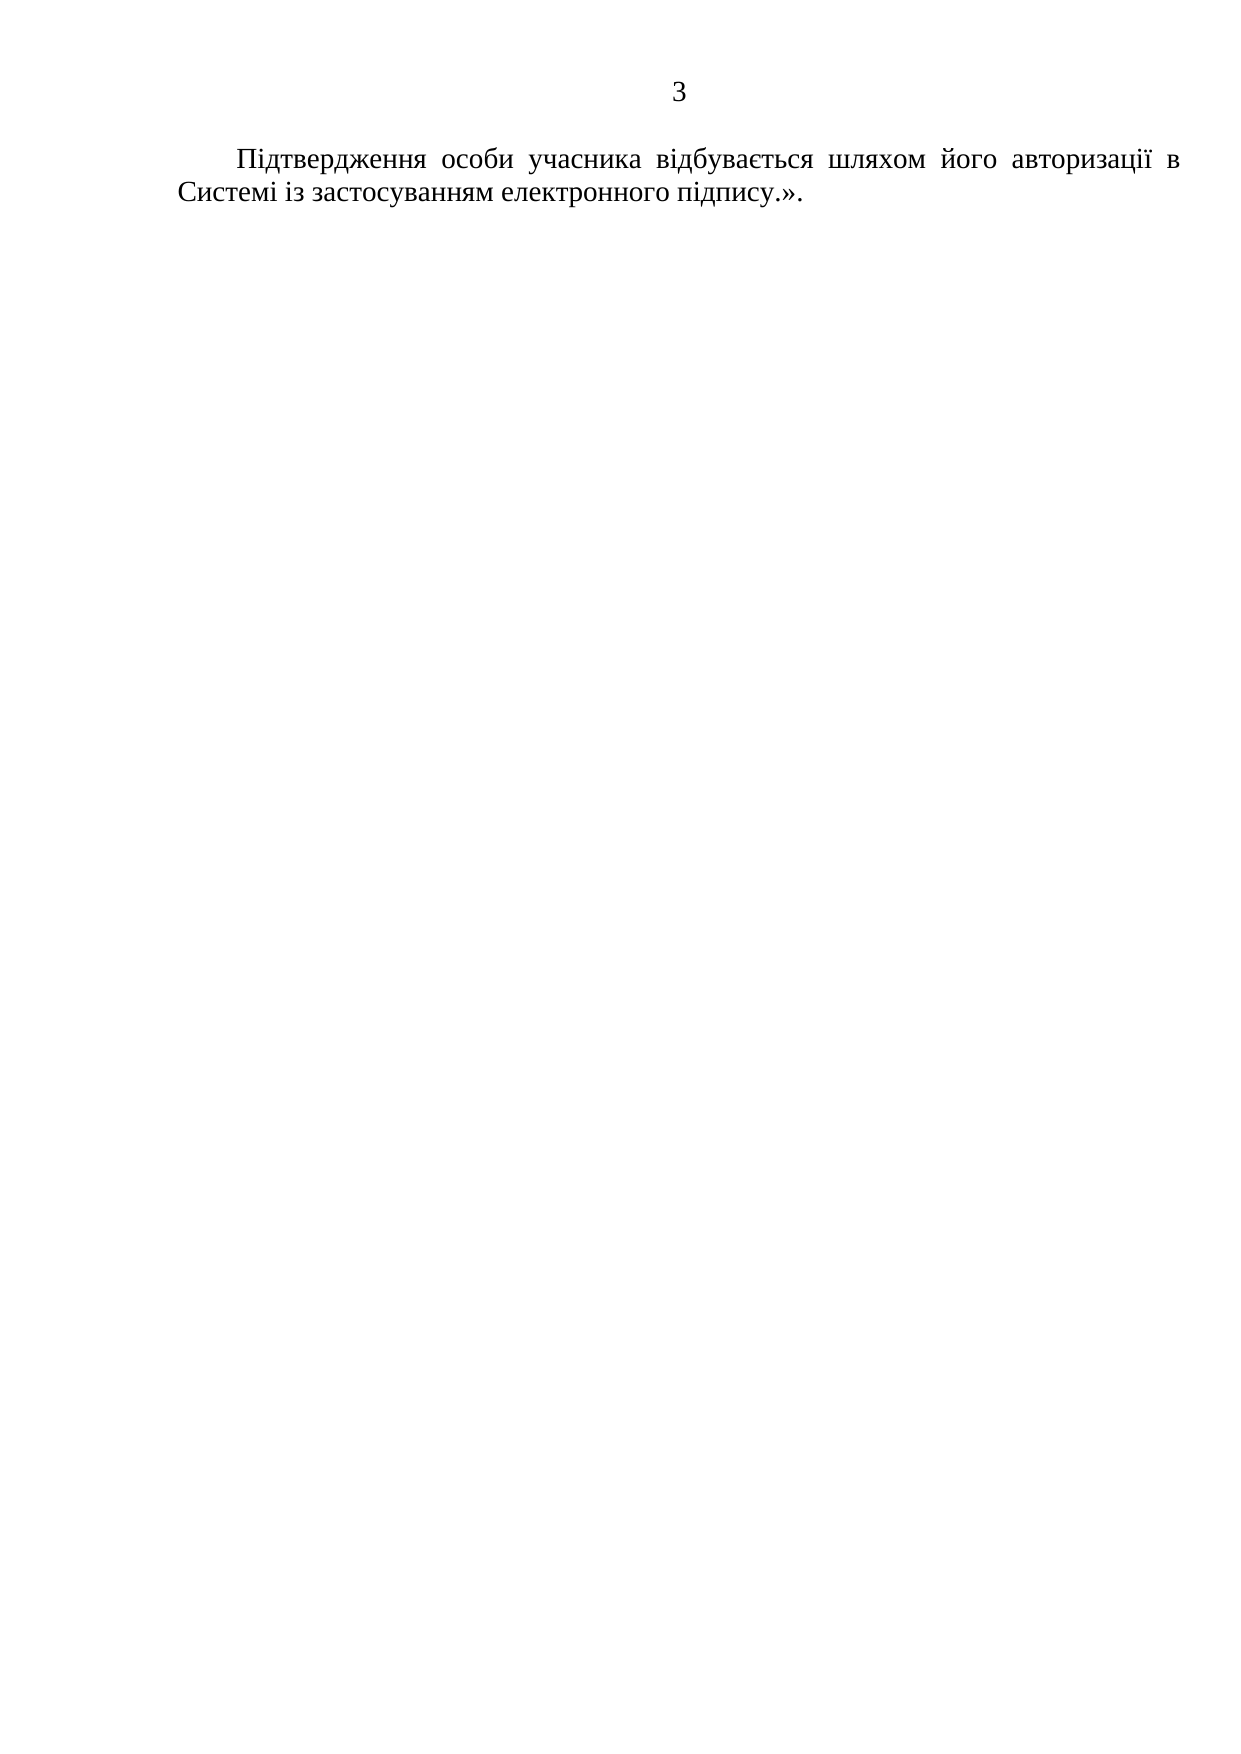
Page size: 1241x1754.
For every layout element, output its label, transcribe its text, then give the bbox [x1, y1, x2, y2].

text Підтвердження особи учасника відбувається шляхом його авторизації в Системі із застосуванням електронного підпису.». [177, 141, 1181, 208]
